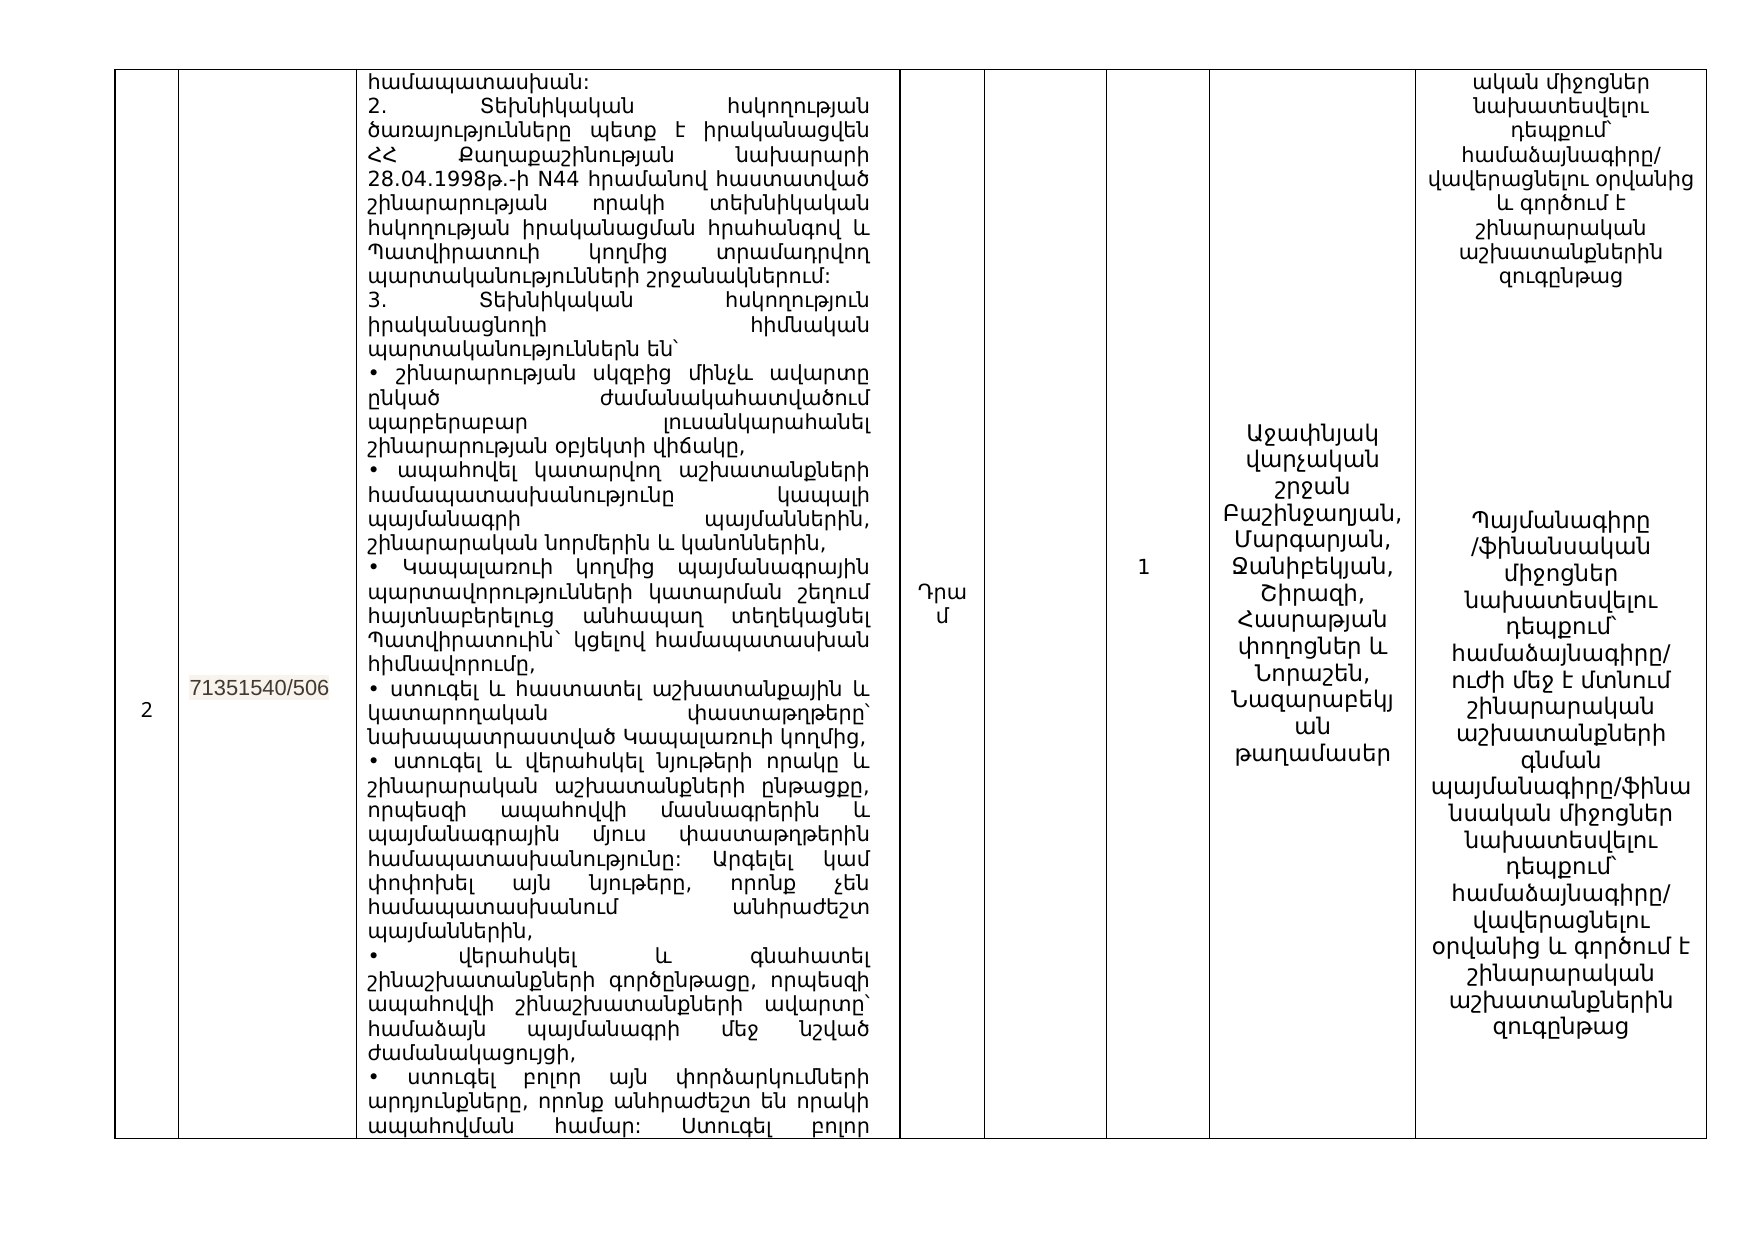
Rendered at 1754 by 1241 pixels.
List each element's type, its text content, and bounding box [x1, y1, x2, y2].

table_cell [1210, 70, 1415, 1138]
table_cell Դրամ Դրամ [901, 70, 984, 1138]
table_cell 1 2 [116, 70, 178, 1138]
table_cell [179, 70, 356, 1138]
table_cell [985, 70, 1106, 1138]
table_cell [1416, 70, 1706, 1138]
table_cell 1 1 [1107, 70, 1209, 1138]
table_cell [357, 70, 899, 1138]
